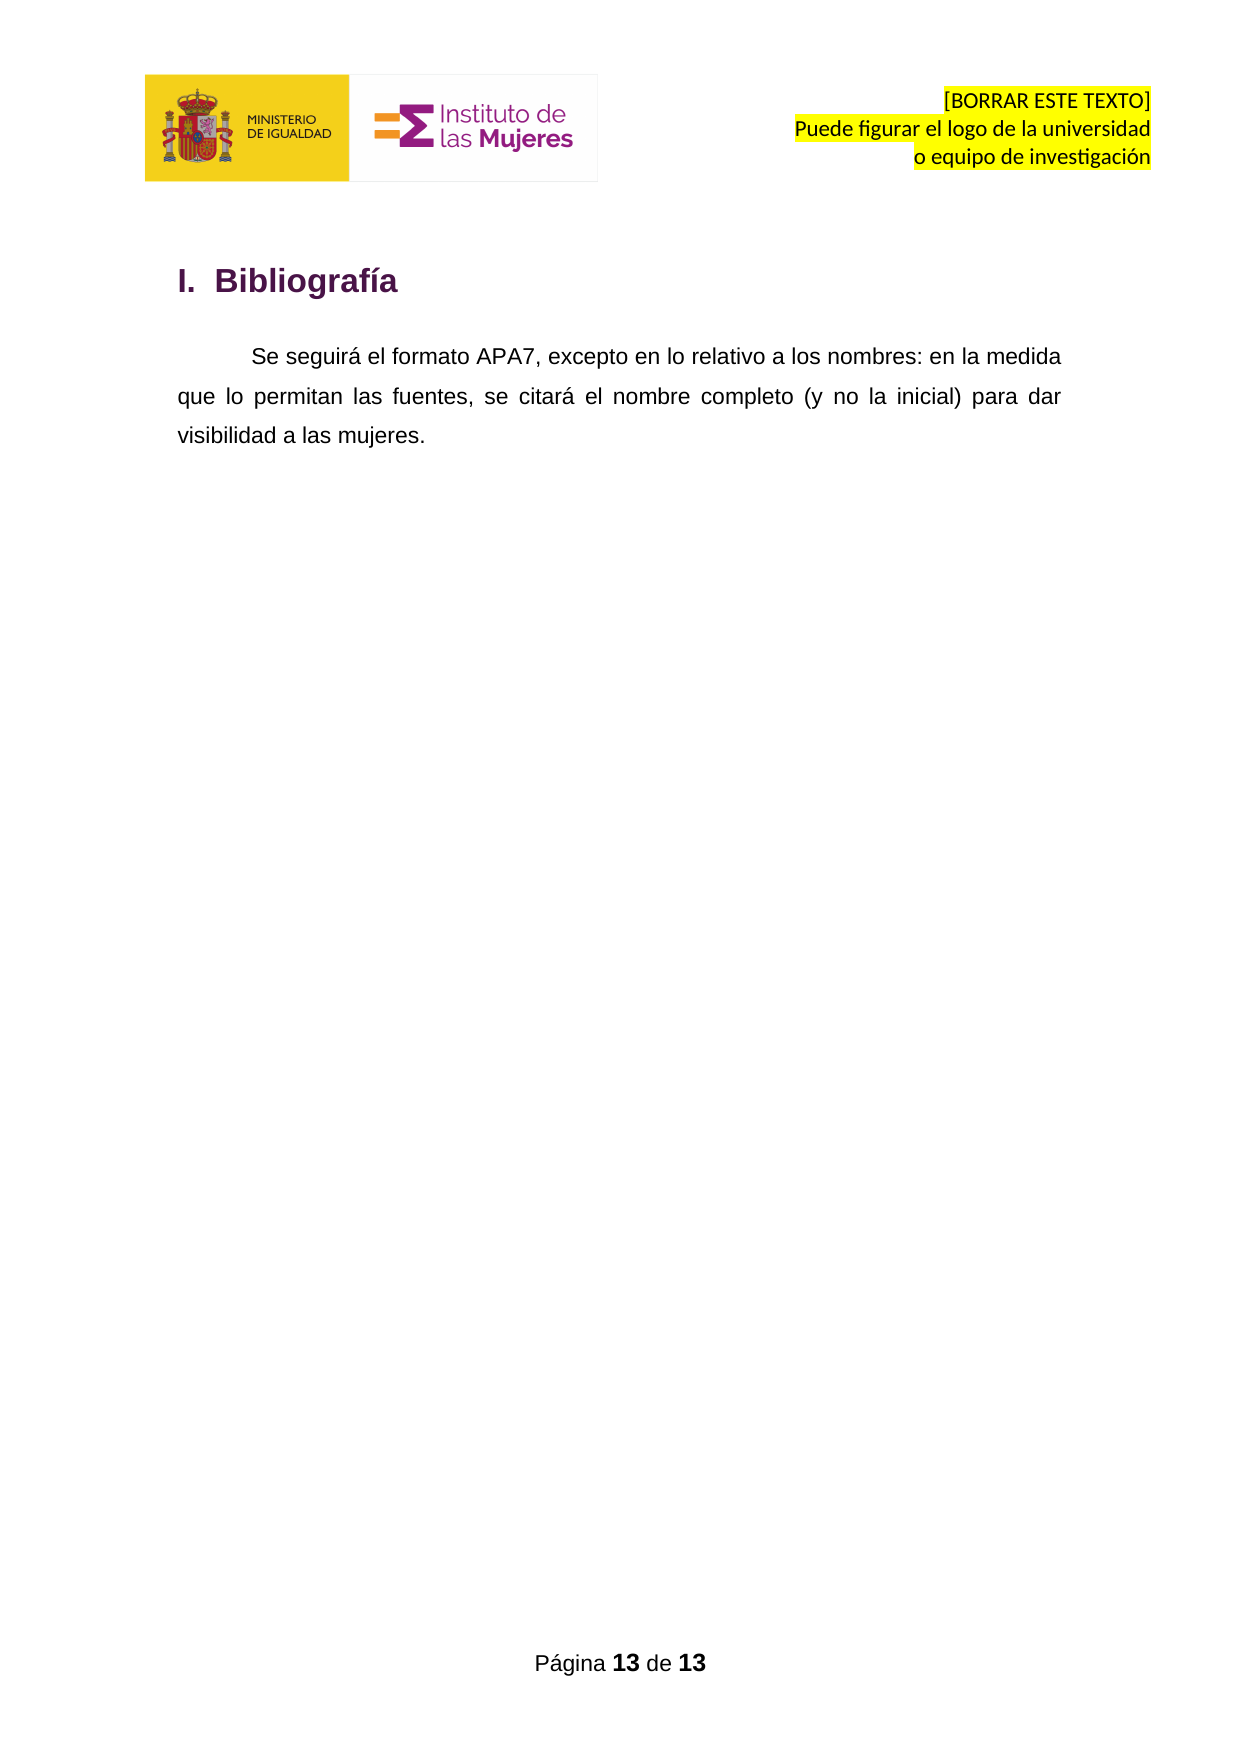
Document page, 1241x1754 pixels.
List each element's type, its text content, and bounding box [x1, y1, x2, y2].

subtitle Bibliografía [177, 261, 1063, 299]
picture [144, 73, 599, 183]
text Se seguirá el formato APA7, excepto en lo relativo a los nombres: en la medida que lo permitan las fuentes, se citará el nombre completo (y no la inicial) para dar visibilidad a las mujeres. [177, 343, 1063, 448]
